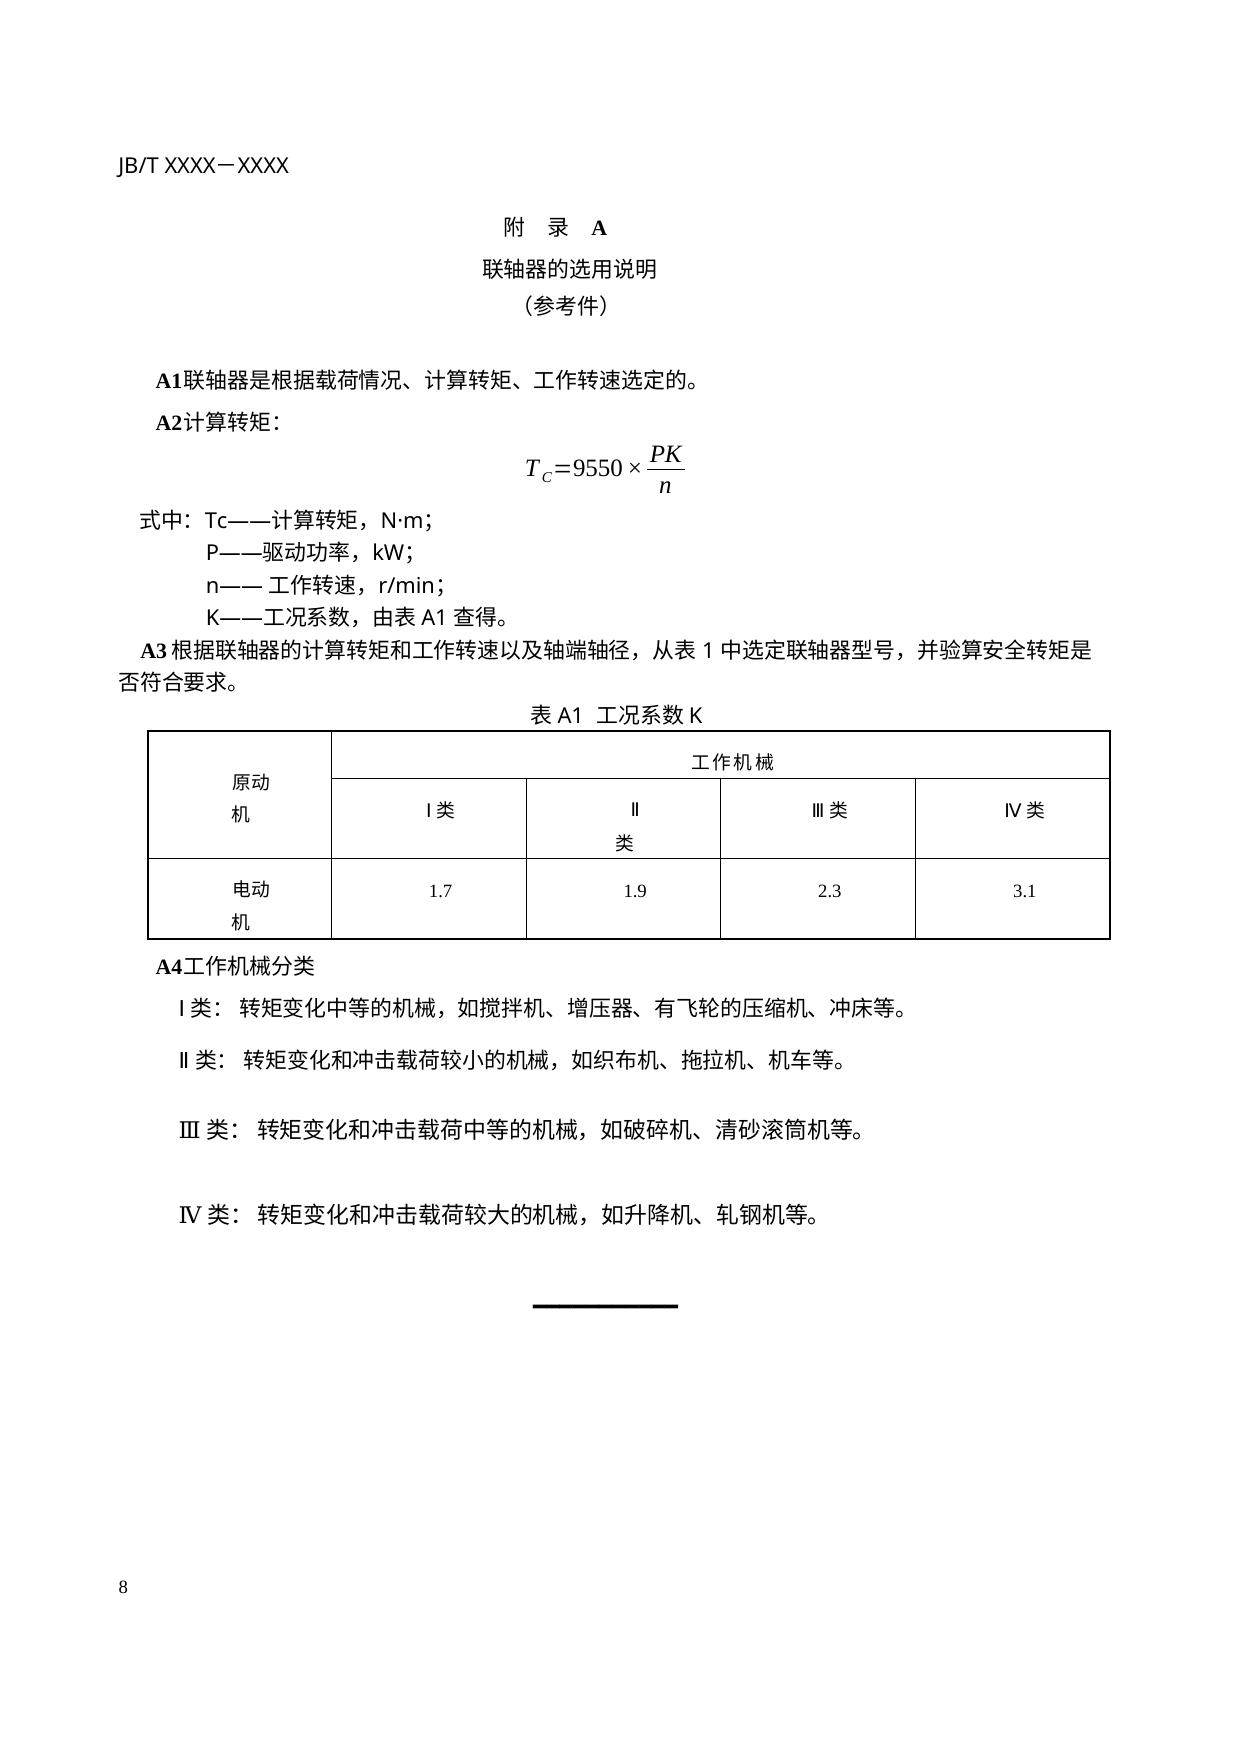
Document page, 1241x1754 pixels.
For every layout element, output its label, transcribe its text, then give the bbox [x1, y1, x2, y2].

text 式中：Tc——计算转矩，N·m； [118, 502, 1093, 535]
table_cell 1.7 [332, 859, 526, 937]
text A2 计算转矩： [134, 405, 1093, 437]
table_cell Ⅱ 类 [527, 779, 720, 858]
text P——驱动功率，kW； [118, 535, 1093, 567]
text ━━━━━━━━━━━ [118, 1289, 1093, 1322]
text A4 工作机械分类 [134, 949, 1093, 981]
table_cell Ⅳ 类 [916, 779, 1109, 858]
text 联轴器的选用说明 [118, 252, 999, 284]
text Ⅱ 类： 转矩变化和冲击载荷较小的机械，如织布机、拖拉机、机车等。 [178, 1043, 1093, 1076]
text n—— 工作转速，r/min； [118, 567, 1093, 600]
table_cell 1.9 [527, 859, 720, 937]
text Ⅰ 类： 转矩变化中等的机械，如搅拌机、增压器、有飞轮的压缩机、冲床等。 [178, 991, 1093, 1023]
text Ⅲ 类： 转矩变化和冲击载荷中等的机械，如破碎机、清砂滚筒机等。 [178, 1096, 1093, 1161]
table_cell Ⅲ 类 [721, 779, 915, 858]
table_cell 电动机 [149, 859, 331, 937]
text Ⅳ 类： 转矩变化和冲击载荷较大的机械，如升降机、轧钢机等。 [178, 1181, 1093, 1246]
table_cell 2.3 [721, 859, 915, 937]
text A3根据联轴器的计算转矩和工作转速以及轴端轴径，从表 1 中选定联轴器型号，并验算安全转矩是否符合要求。 [118, 632, 1093, 697]
table_header 工 作 机 械 [332, 732, 1109, 778]
text 附 录 A [118, 209, 992, 242]
text （参考件） [118, 289, 993, 321]
table_header 原动机 [149, 732, 331, 858]
table_cell Ⅰ 类 [332, 779, 526, 858]
text K——工况系数，由表 A1 查得。 [118, 600, 1093, 632]
table_cell 3.1 [916, 859, 1109, 937]
text A1 联轴器是根据载荷情况、计算转矩、工作转速选定的。 [134, 363, 1093, 395]
text 表 A1 工况系数 K [118, 697, 1093, 730]
